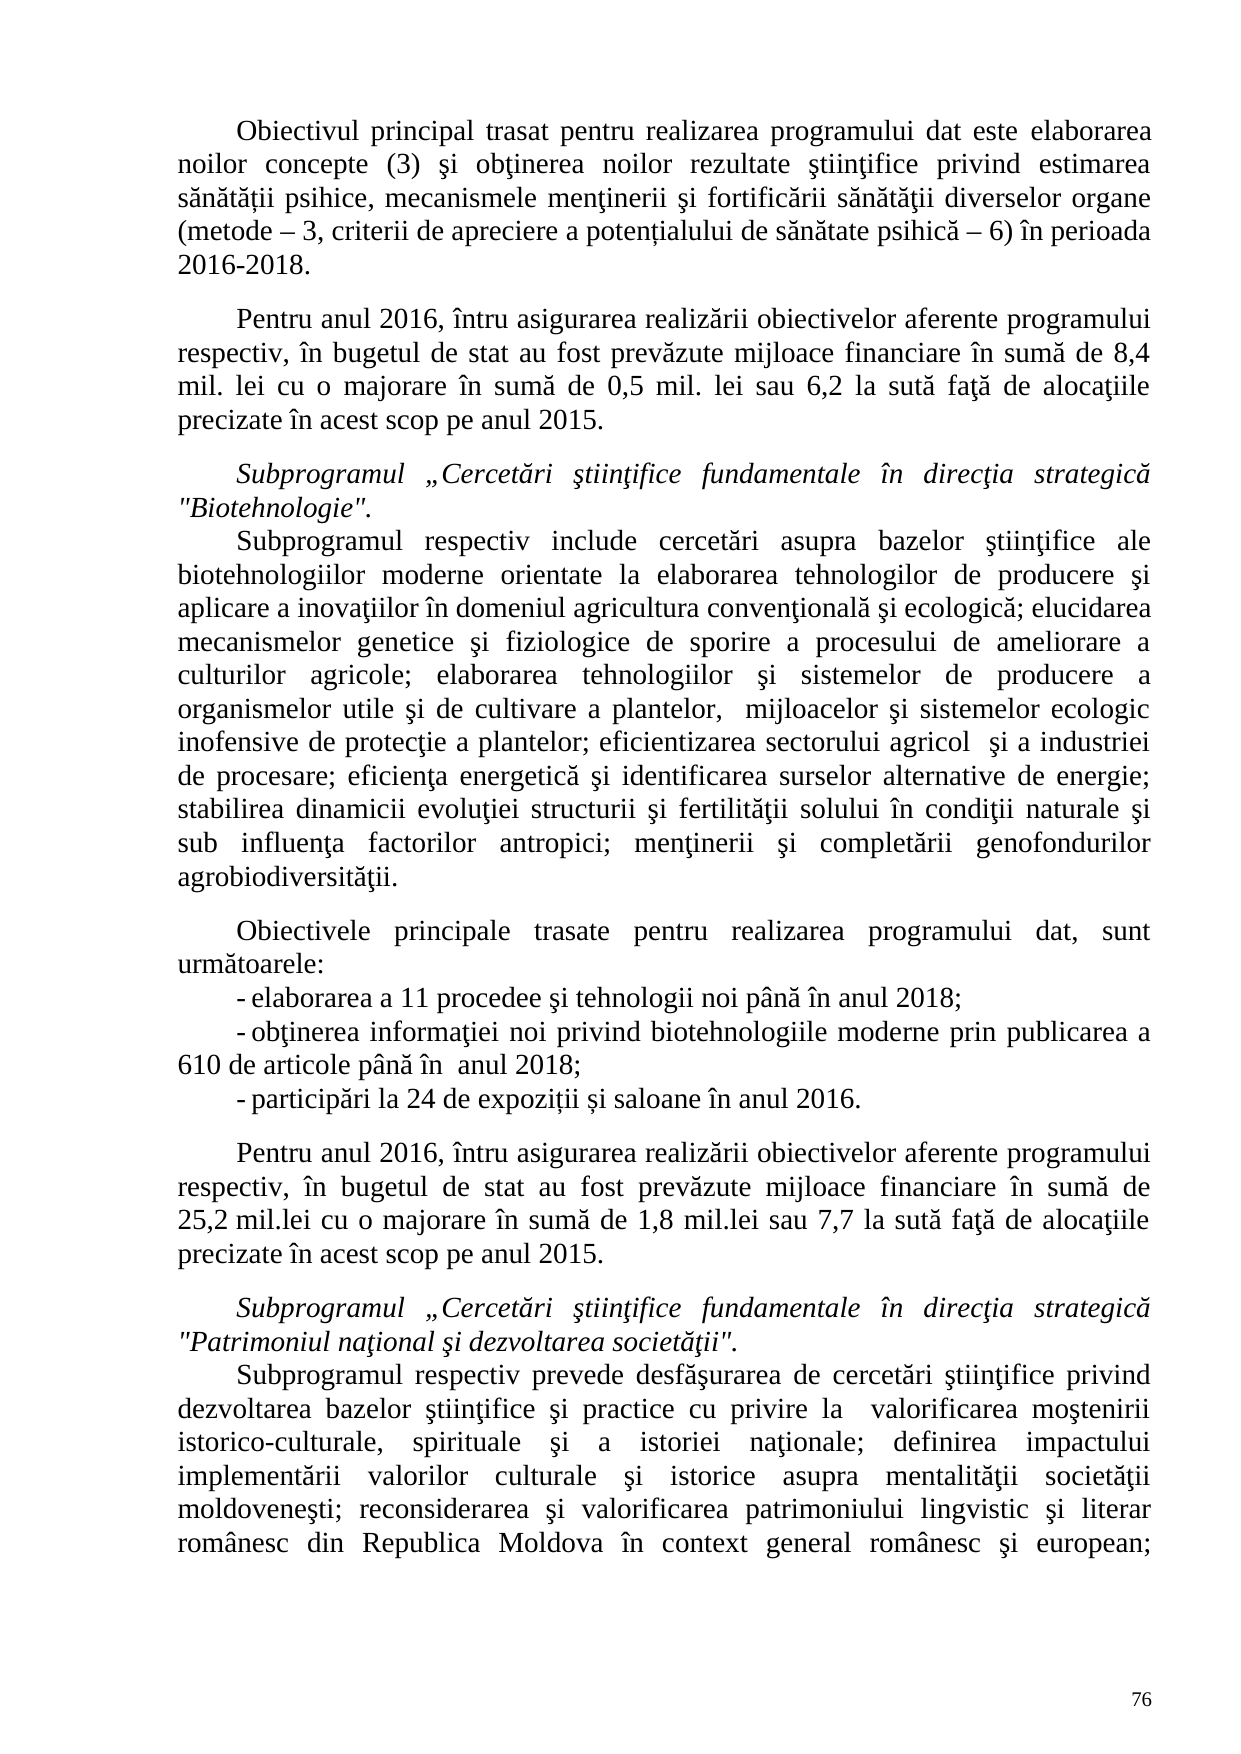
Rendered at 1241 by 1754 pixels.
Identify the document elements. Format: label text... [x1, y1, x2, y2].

list participări la 24 de expoziții și saloane în anul 2016. [177, 1081, 1152, 1114]
text Obiectivul principal trasat pentru realizarea programului dat este elaborarea noilor concepte (3) şi obţinerea noilor rezultate ştiinţifice privind estimarea sănătății psihice, mecanismele menţinerii şi fortificării sănătăţii diverselor organe (metode – 3, criterii de apreciere a potențialului de sănătate psihică – 6) în perioada 2016-2018. [177, 113, 1152, 280]
text Subprogramul respectiv include cercetări asupra bazelor ştiinţifice ale biotehnologiilor moderne orientate la elaborarea tehnologilor de producere şi aplicare a inovaţiilor în domeniul agricultura convenţională şi ecologică; elucidarea mecanismelor genetice şi fiziologice de sporire a procesului de ameliorare a culturilor agricole; elaborarea tehnologiilor şi sistemelor de producere a organismelor utile şi de cultivare a plantelor, mijloacelor şi sistemelor ecologic inofensive de protecţie a plantelor; eficientizarea sectorului agricol şi a industriei de procesare; eficienţa energetică şi identificarea surselor alternative de energie; stabilirea dinamicii evoluţiei structurii şi fertilităţii solului în condiţii naturale şi sub influenţa factorilor antropici; menţinerii şi completării genofondurilor agrobiodiversităţii. [177, 523, 1152, 892]
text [177, 1357, 1152, 1558]
list obţinerea informaţiei noi privind biotehnologiile moderne prin publicarea a 610 de articole până în anul 2018; [177, 1014, 1152, 1081]
list elaborarea a 11 procedee şi tehnologii noi până în anul 2018; [177, 980, 1152, 1014]
text Subprogramul „Cercetări ştiinţifice fundamentale în direcţia strategică "Patrimoniul naţional şi dezvoltarea societăţii". [177, 1290, 1152, 1357]
text Pentru anul 2016, întru asigurarea realizării obiectivelor aferente programului respectiv, în bugetul de stat au fost prevăzute mijloace financiare în sumă de 25,2 mil.lei cu o majorare în sumă de 1,8 mil.lei sau 7,7 la sută faţă de alocaţiile precizate în acest scop pe anul 2015. [177, 1135, 1152, 1269]
text Subprogramul „Cercetări ştiinţifice fundamentale în direcţia strategică "Biotehnologie". [177, 456, 1152, 523]
text Pentru anul 2016, întru asigurarea realizării obiectivelor aferente programului respectiv, în bugetul de stat au fost prevăzute mijloace financiare în sumă de 8,4 mil. lei cu o majorare în sumă de 0,5 mil. lei sau 6,2 la sută faţă de alocaţiile precizate în acest scop pe anul 2015. [177, 301, 1152, 435]
text Obiectivele principale trasate pentru realizarea programului dat, sunt următoarele: [177, 913, 1152, 980]
